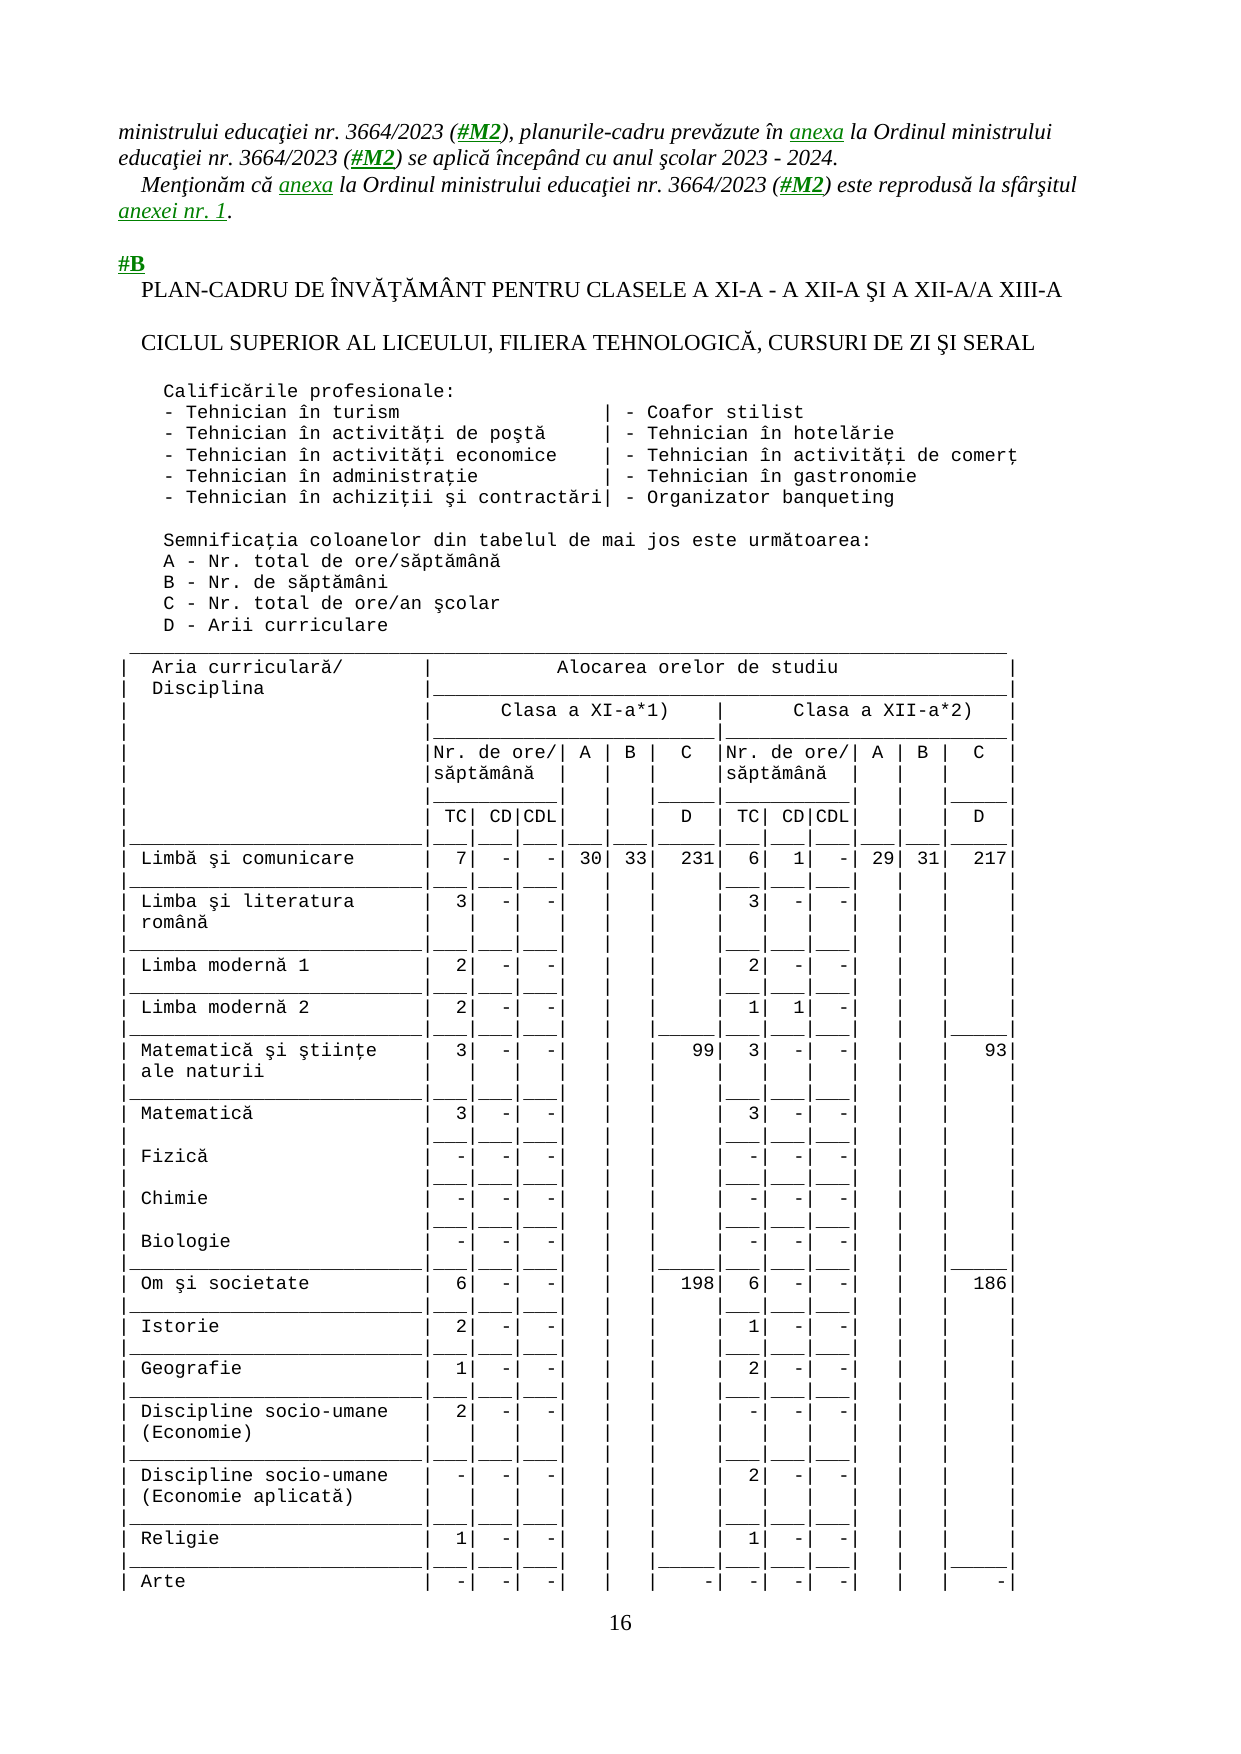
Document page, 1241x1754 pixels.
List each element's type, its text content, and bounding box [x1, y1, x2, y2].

text | (Economie) | | | | | | | | | | | | | [118, 1423, 1122, 1444]
text | Biologie | -| -| -| | | | -| -| -| | | | [118, 1232, 1122, 1253]
text | română | | | | | | | | | | | | | [118, 913, 1122, 934]
text |__________________________|___|___|___| | | |___|___|___| | | | [118, 870, 1122, 892]
text PLAN-CADRU DE ÎNVĂŢĂMÂNT PENTRU CLASELE A XI-A - A XII-A ŞI A XII-A/A XIII-A [118, 276, 1122, 303]
text |__________________________|___|___|___| | | |___|___|___| | | | [118, 1083, 1122, 1104]
text - Tehnician în activităţi economice | - Tehnician în activităţi de comerţ [118, 445, 1122, 467]
text | Arte | -| -| -| | | -| -| -| -| | | -| [118, 1572, 1122, 1593]
text Calificările profesionale: [118, 382, 1122, 403]
text - Tehnician în turism | - Coafor stilist [118, 403, 1122, 424]
text | | Clasa a XI-a*1) | Clasa a XII-a*2) | [118, 700, 1122, 722]
text B - Nr. de săptămâni [118, 573, 1122, 594]
text CICLUL SUPERIOR AL LICEULUI, FILIERA TEHNOLOGICĂ, CURSURI DE ZI ŞI SERAL [118, 329, 1122, 355]
text Menţionăm că anexa la Ordinul ministrului educaţiei nr. 3664/2023 (#M2) este reprodusă la sfârşitul anexei nr. 1. [118, 171, 1122, 223]
text | Geografie | 1| -| -| | | | 2| -| -| | | | [118, 1359, 1122, 1380]
text C - Nr. total de ore/an şcolar [118, 594, 1122, 615]
text | Limba modernă 2 | 2| -| -| | | | 1| 1| -| | | | [118, 998, 1122, 1019]
text | Chimie | -| -| -| | | | -| -| -| | | | [118, 1189, 1122, 1210]
text |__________________________|___|___|___| | |_____|___|___|___| | |_____| [118, 1019, 1122, 1040]
text |__________________________|___|___|___| | | |___|___|___| | | | [118, 1444, 1122, 1465]
text |__________________________|___|___|___|___|___|_____|___|___|___|___|___|_____| [118, 828, 1122, 849]
text |__________________________|___|___|___| | | |___|___|___| | | | [118, 1338, 1122, 1359]
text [118, 1550, 1122, 1572]
text | |săptămână | | | |săptămână | | | | [118, 764, 1122, 785]
text | |Nr. de ore/| A | B | C |Nr. de ore/| A | B | C | [118, 743, 1122, 764]
text |__________________________|___|___|___| | | |___|___|___| | | | [118, 1380, 1122, 1402]
text | Limba şi literatura | 3| -| -| | | | 3| -| -| | | | [118, 892, 1122, 913]
text | Istorie | 2| -| -| | | | 1| -| -| | | | [118, 1317, 1122, 1338]
text | |___________| | |_____|___________| | |_____| [118, 785, 1122, 807]
text | Om şi societate | 6| -| -| | | 198| 6| -| -| | | 186| [118, 1274, 1122, 1295]
text | ale naturii | | | | | | | | | | | | | [118, 1062, 1122, 1083]
text | Discipline socio-umane | -| -| -| | | | 2| -| -| | | | [118, 1465, 1122, 1487]
text | Disciplina |___________________________________________________| [118, 679, 1122, 700]
text |__________________________|___|___|___| | |_____|___|___|___| | |_____| [118, 1253, 1122, 1274]
text | Limba modernă 1 | 2| -| -| | | | 2| -| -| | | | [118, 955, 1122, 977]
text - Tehnician în achiziţii şi contractări| - Organizator banqueting [118, 488, 1122, 509]
text | Limbă şi comunicare | 7| -| -| 30| 33| 231| 6| 1| -| 29| 31| 217| [118, 849, 1122, 870]
text - Tehnician în administraţie | - Tehnician în gastronomie [118, 467, 1122, 488]
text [118, 118, 1122, 171]
text ______________________________________________________________________________ [118, 637, 1122, 658]
text |__________________________|___|___|___| | | |___|___|___| | | | [118, 1508, 1122, 1529]
text | | TC| CD|CDL| | | D | TC| CD|CDL| | | D | [118, 807, 1122, 828]
text | Matematică | 3| -| -| | | | 3| -| -| | | | [118, 1104, 1122, 1125]
text |__________________________|___|___|___| | | |___|___|___| | | | [118, 1295, 1122, 1317]
text - Tehnician în activităţi de poştă | - Tehnician în hotelărie [118, 424, 1122, 445]
text | Fizică | -| -| -| | | | -| -| -| | | | [118, 1147, 1122, 1168]
text | Matematică şi ştiinţe | 3| -| -| | | 99| 3| -| -| | | 93| [118, 1040, 1122, 1062]
text | Religie | 1| -| -| | | | 1| -| -| | | | [118, 1529, 1122, 1550]
text | Aria curriculară/ | Alocarea orelor de studiu | [118, 658, 1122, 679]
text | Discipline socio-umane | 2| -| -| | | | -| -| -| | | | [118, 1402, 1122, 1423]
text Semnificaţia coloanelor din tabelul de mai jos este următoarea: [118, 530, 1122, 552]
text |__________________________|___|___|___| | | |___|___|___| | | | [118, 977, 1122, 998]
text D - Arii curriculare [118, 615, 1122, 637]
text | |___|___|___| | | |___|___|___| | | | [118, 1125, 1122, 1147]
text | |___|___|___| | | |___|___|___| | | | [118, 1168, 1122, 1189]
text | |___|___|___| | | |___|___|___| | | | [118, 1210, 1122, 1232]
text |__________________________|___|___|___| | | |___|___|___| | | | [118, 934, 1122, 955]
text | |_________________________|_________________________| [118, 722, 1122, 743]
text #B [118, 250, 1122, 276]
text | (Economie aplicată) | | | | | | | | | | | | | [118, 1487, 1122, 1508]
text A - Nr. total de ore/săptămână [118, 552, 1122, 573]
